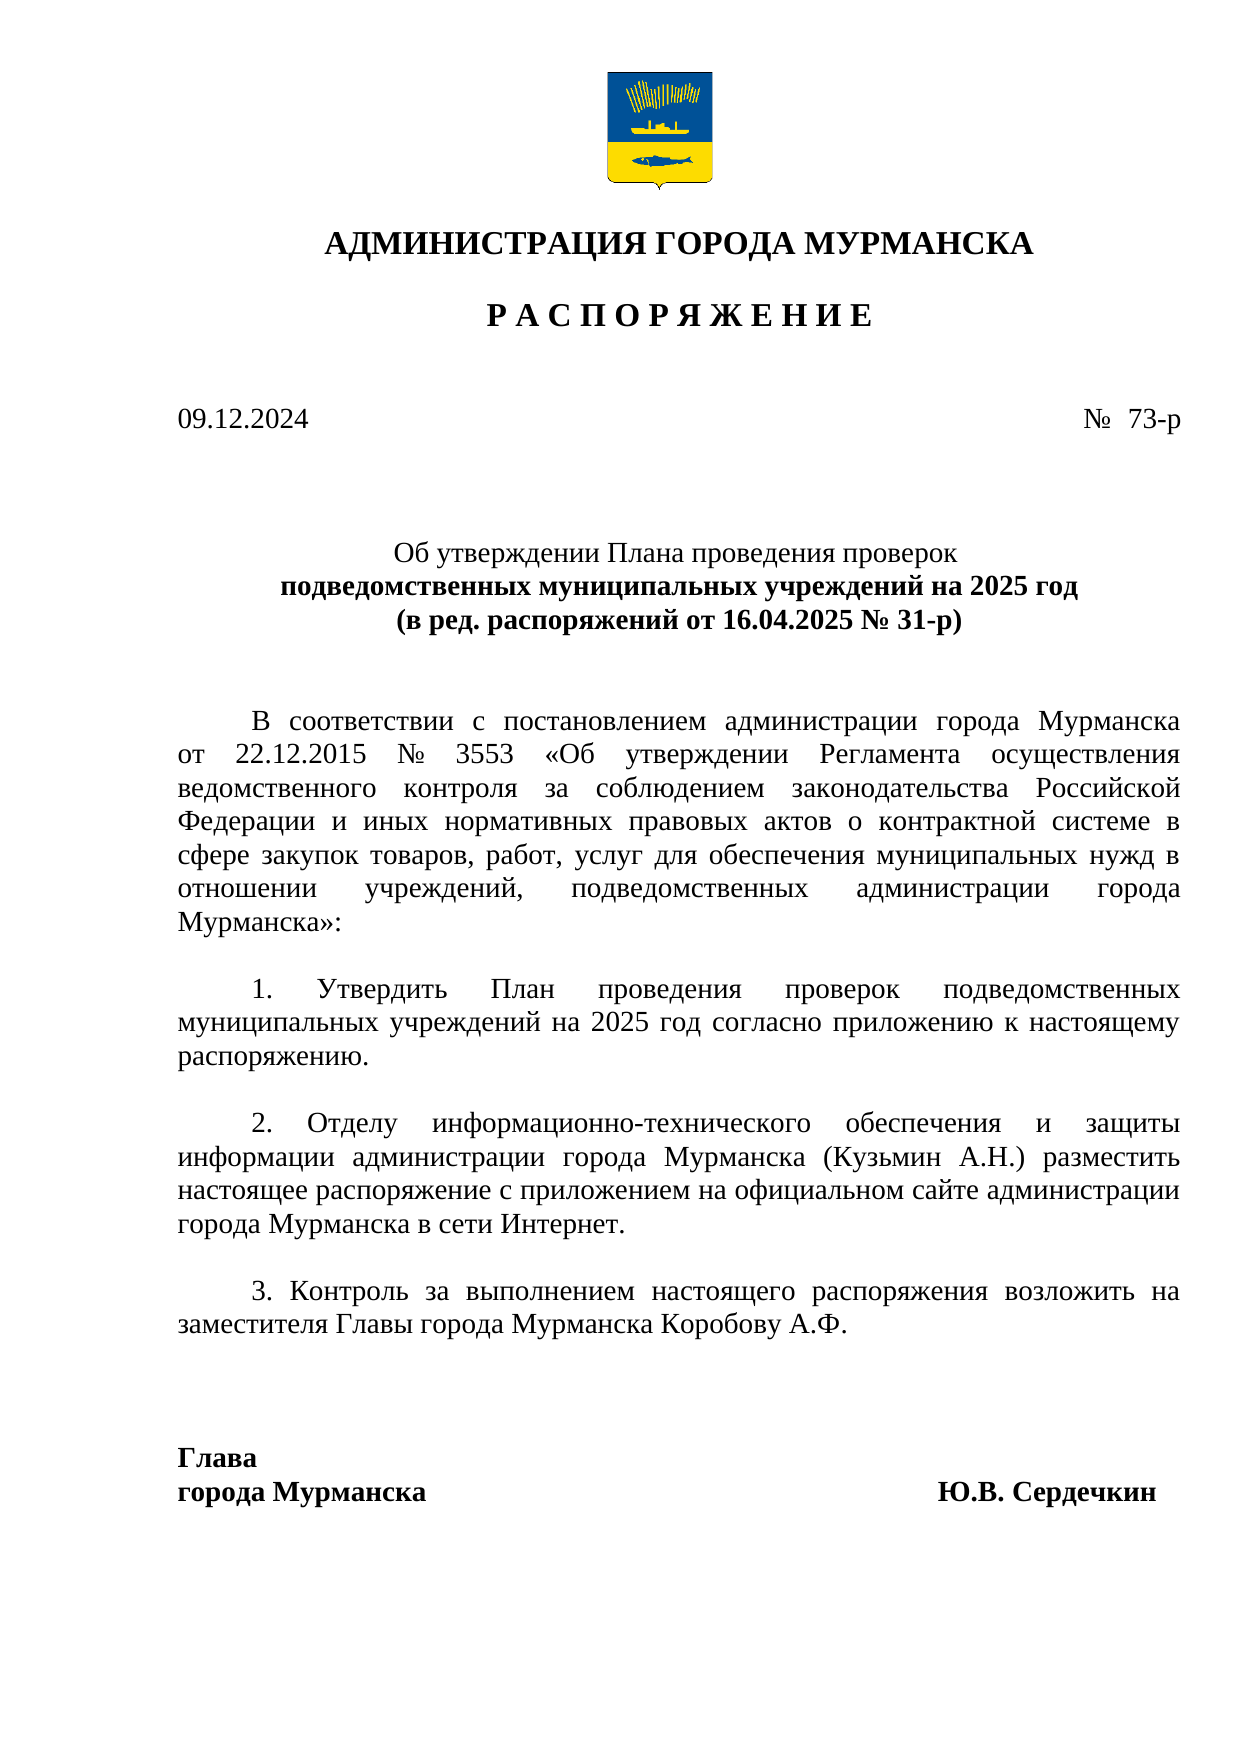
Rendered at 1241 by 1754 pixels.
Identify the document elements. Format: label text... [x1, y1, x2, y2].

text 3. Контроль за выполнением настоящего распоряжения возложить на заместителя Главы города Мурманска Коробову А.Ф. [177, 1273, 1181, 1340]
text 2. Отделу информационно-технического обеспечения и защиты информации администрации города Мурманска (Кузьмин А.Н.) разместить настоящее распоряжение с приложением на официальном сайте администрации города Мурманска в сети Интернет. [177, 1105, 1181, 1239]
text АДМИНИСТРАЦИЯ ГОРОДА МУРМАНСКА [177, 223, 1181, 262]
picture [607, 72, 713, 190]
text 09.12.2024 № 73-р [177, 401, 1181, 468]
text Р А С П О Р Я Ж Е Н И Е [177, 295, 1181, 334]
text В соответствии с постановлением администрации города Мурманска от 22.12.2015 № 3553 «Об утверждении Регламента осуществления ведомственного контроля за соблюдением законодательства Российской Федерации и иных нормативных правовых актов о контрактной системе в сфере закупок товаров, работ, услуг для обеспечения муниципальных нужд в отношении учреждений, подведомственных администрации города Мурманска»: [177, 703, 1181, 937]
text 1. Утвердить План проведения проверок подведомственных муниципальных учреждений на 2025 год согласно приложению к настоящему распоряжению. [177, 971, 1181, 1072]
text Глава [177, 1441, 1181, 1474]
text города Мурманска Ю.В. Сердечкин [177, 1474, 1181, 1508]
